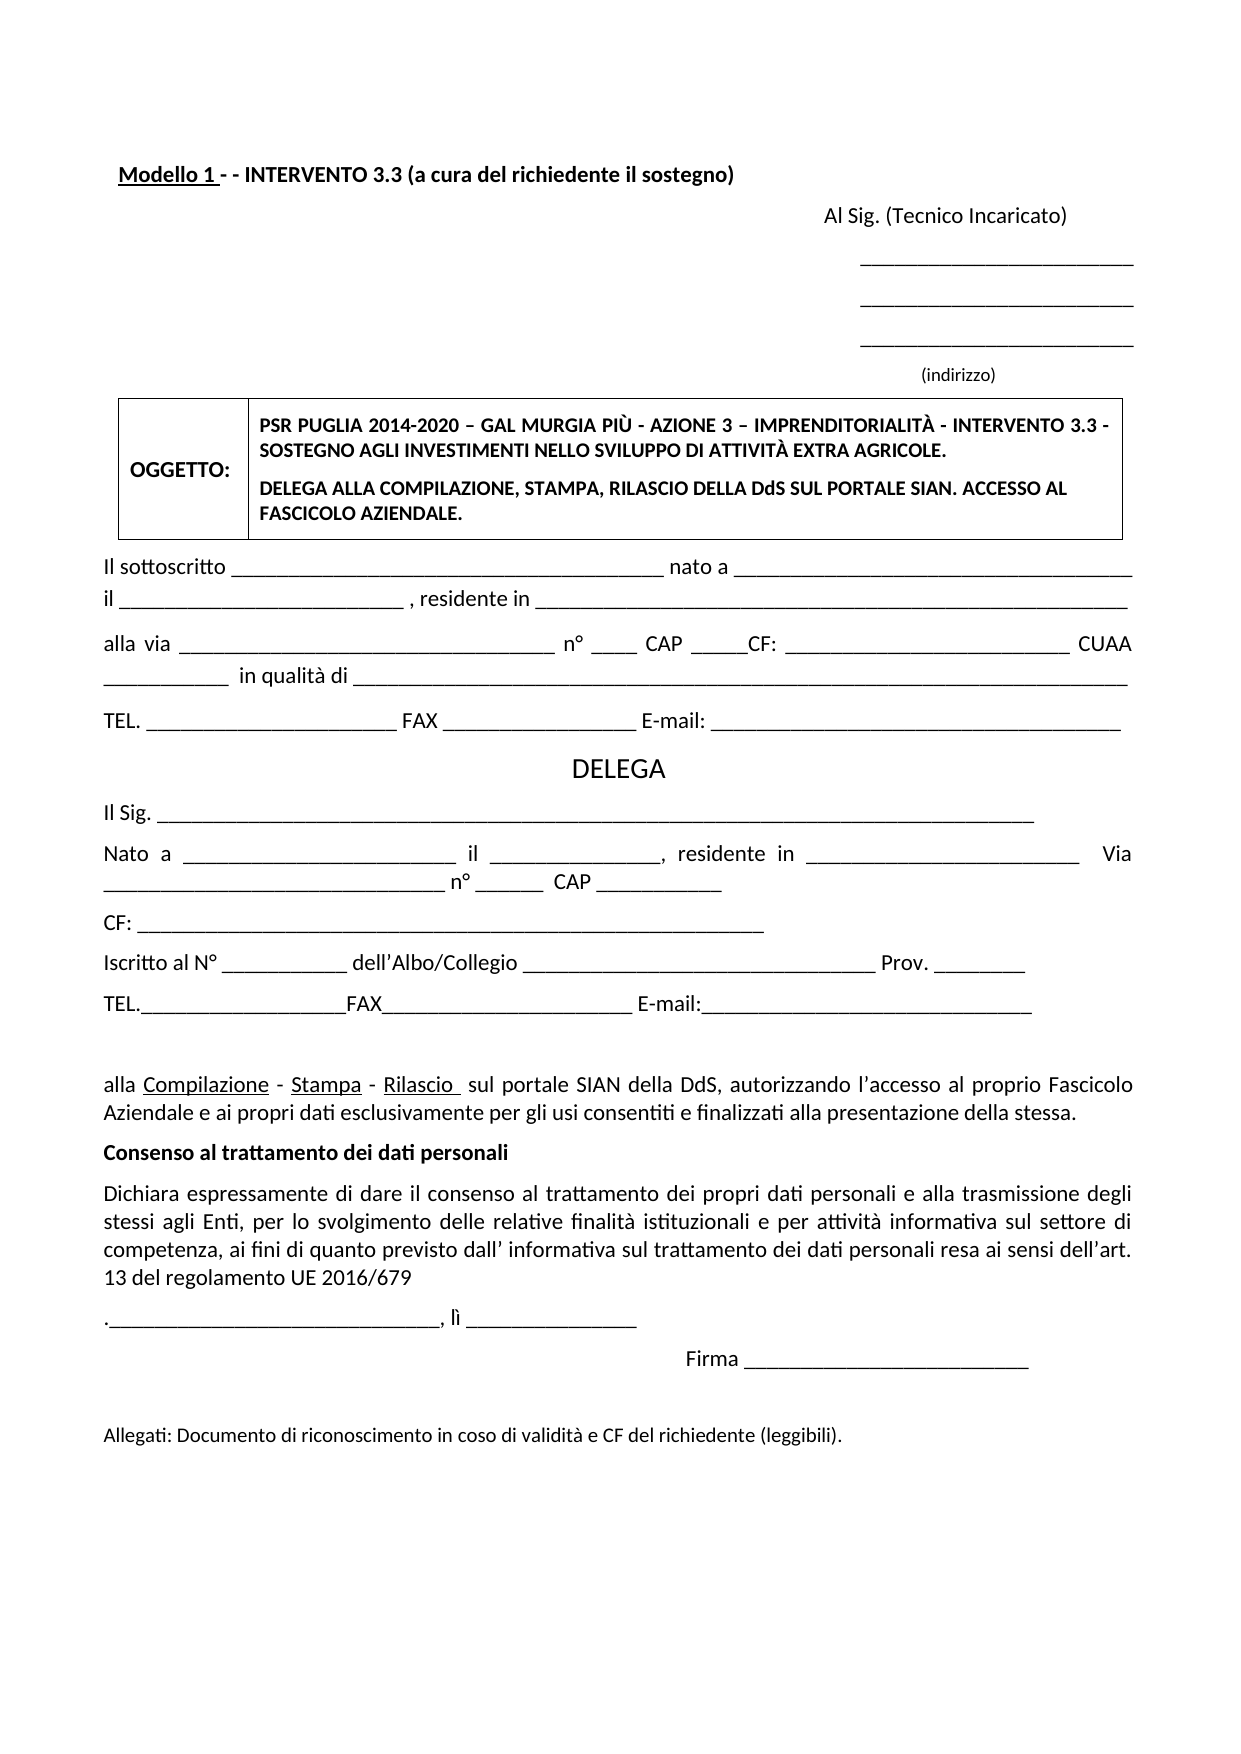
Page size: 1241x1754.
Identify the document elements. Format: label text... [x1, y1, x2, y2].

text Modello 1 - - INTERVENTO 3.3 (a cura del richiedente il sostegno) [118, 160, 1134, 188]
text ________________________ [693, 241, 1134, 269]
text Dichiara espressamente di dare il consenso al trattamento dei propri dati personali e alla trasmissione degli stessi agli Enti, per lo svolgimento delle relative finalità istituzionali e per attività informativa sul settore di competenza, ai fini di quanto previsto dall’ informativa sul trattamento dei dati personali resa ai sensi dell’art. 13 del regolamento UE 2016/679 [103, 1179, 1134, 1291]
text Consenso al trattamento dei dati personali [103, 1138, 1134, 1166]
text TEL.__________________FAX______________________ E-mail:_____________________________ [103, 989, 1134, 1017]
text TEL. ______________________ FAX _________________ E-mail: ____________________________________ [103, 706, 1134, 734]
text Firma _________________________ [413, 1344, 1134, 1372]
text Il sottoscritto ______________________________________ nato a ___________________________________ il _________________________ , residente in ____________________________________________________ [103, 552, 1134, 612]
text alla via _________________________________ n° ____ CAP _____CF: _________________________ CUAA ___________ in qualità di ____________________________________________________________________ [103, 629, 1134, 689]
table_header OGGETTO: [119, 399, 248, 538]
text ._____________________________, lì _______________ [103, 1303, 1134, 1331]
text CF: _______________________________________________________ [103, 908, 1134, 936]
table_header PSR PUGLIA 2014-2020 – GAL MURGIA PIÙ - AZIONE 3 – IMPRENDITORIALITÀ - INTERVENTO 3.3 - SOSTEGNO AGLI INVESTIMENTI NELLO SVILUPPO DI ATTIVITÀ EXTRA AGRICOLE. DELEGA ALLA COMPILAZIONE, STAMPA, RILASCIO DELLA DdS SUL PORTALE SIAN. ACCESSO AL FASCICOLO AZIENDALE. [249, 399, 1122, 538]
text Il Sig. _____________________________________________________________________________ [103, 798, 1134, 827]
text (indirizzo) [767, 363, 1134, 386]
text Nato a ________________________ il _______________, residente in ________________________ Via ______________________________ n° ______ CAP ___________ [103, 839, 1134, 895]
text Allegati: Documento di riconoscimento in coso di validità e CF del richiedente (leggibili). [103, 1422, 1134, 1448]
text Al Sig. (Tecnico Incaricato) [783, 201, 1134, 229]
text DELEGA [103, 750, 1134, 786]
text ________________________ [693, 282, 1134, 310]
text Iscritto al N° ___________ dell’Albo/Collegio _______________________________ Prov. ________ [103, 948, 1134, 976]
text ________________________ [693, 322, 1134, 350]
text alla Compilazione - Stampa - Rilascio sul portale SIAN della DdS, autorizzando l’accesso al proprio Fascicolo Aziendale e ai propri dati esclusivamente per gli usi consentiti e finalizzati alla presentazione della stessa. [103, 1070, 1134, 1126]
